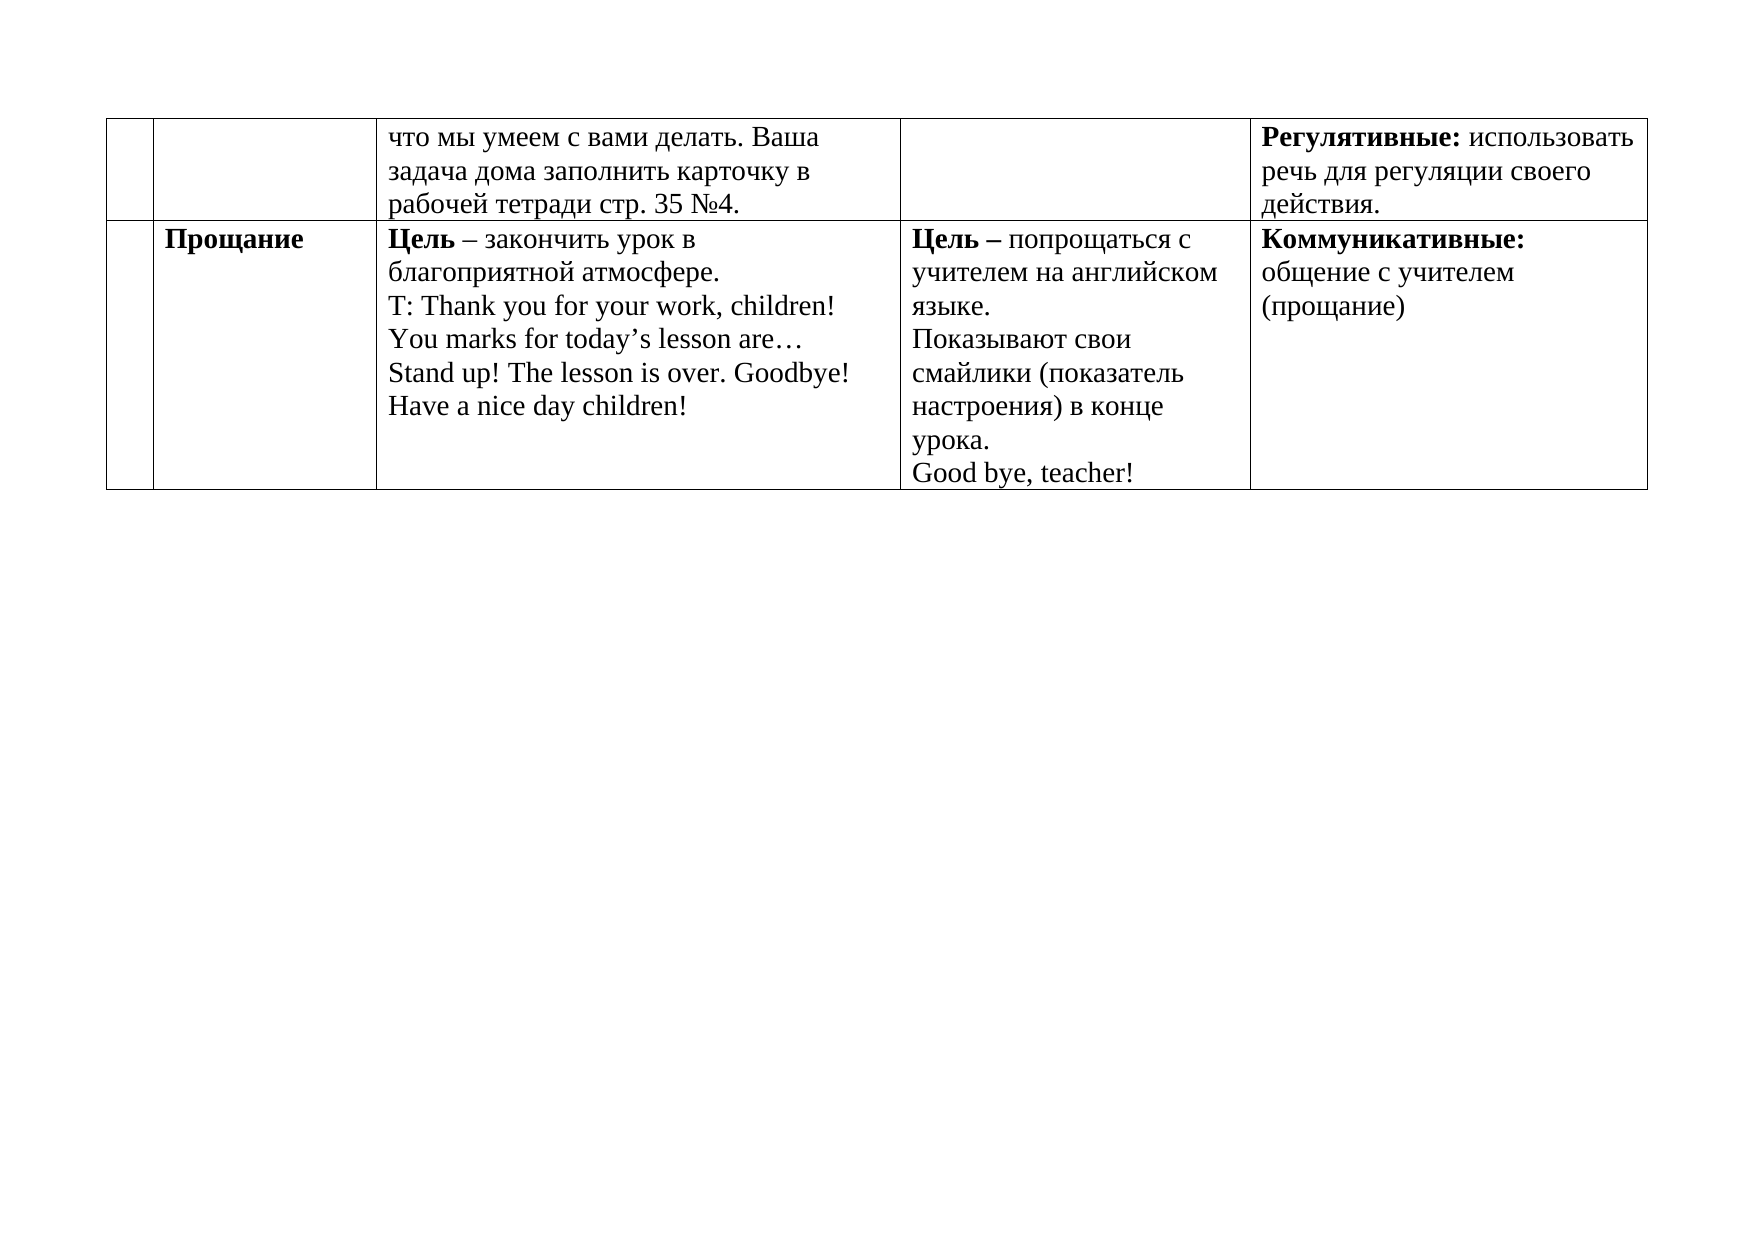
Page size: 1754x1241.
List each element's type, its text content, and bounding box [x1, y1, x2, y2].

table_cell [154, 119, 376, 220]
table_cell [901, 119, 1250, 220]
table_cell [1251, 119, 1647, 220]
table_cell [377, 119, 900, 220]
table_cell [107, 119, 153, 220]
table_cell Цель – закончить урок в благоприятной атмосфере. T: Thank you for your work, children! You marks for today’s lesson are… Stand up! The lesson is over. Goodbye! Have a nice day children! [377, 221, 900, 489]
table_cell Цель – попрощаться с учителем на английском языке. Показывают свои смайлики (показатель настроения) в конце урока. Good bye, teacher! [901, 221, 1250, 489]
table_cell Прощание [154, 221, 376, 489]
table_cell Коммуникативные: общение с учителем (прощание) [1251, 221, 1647, 489]
table_cell [107, 221, 153, 489]
